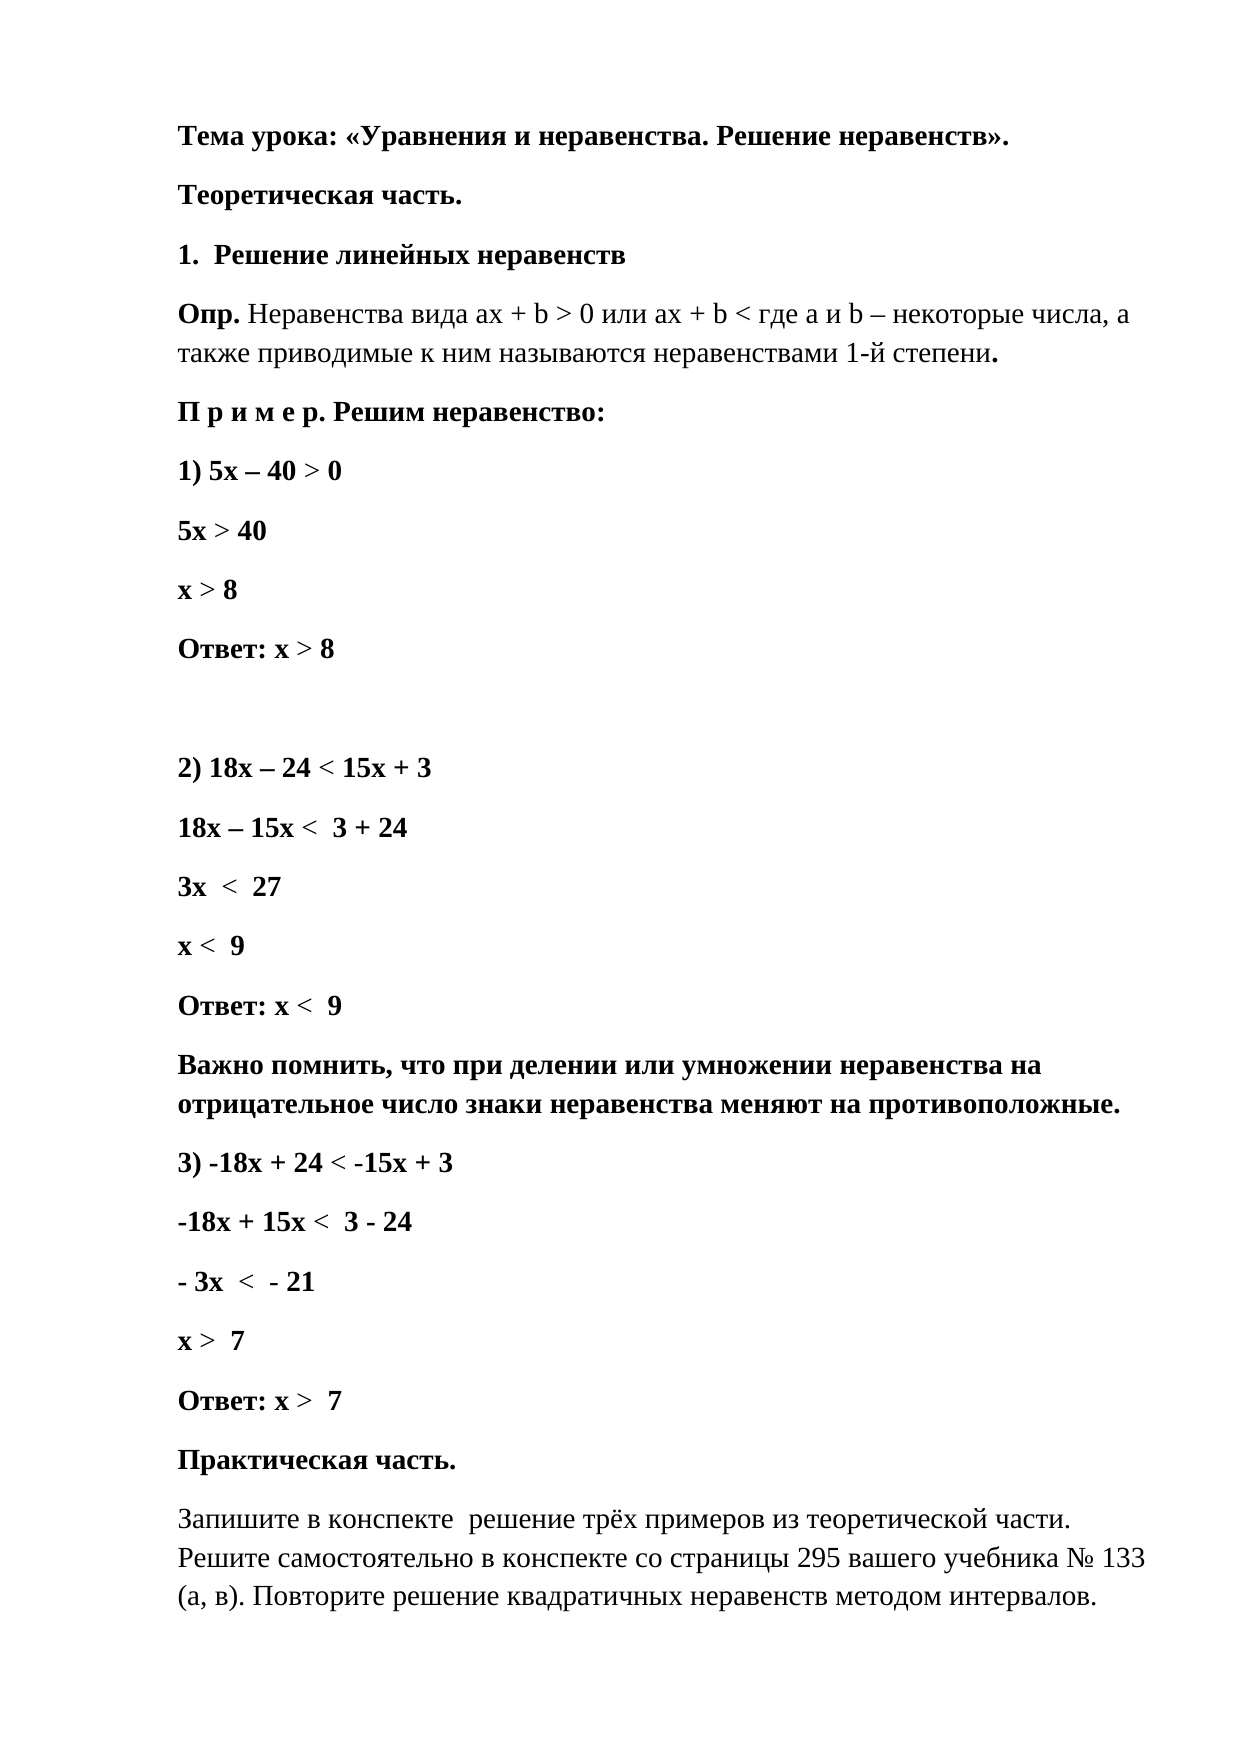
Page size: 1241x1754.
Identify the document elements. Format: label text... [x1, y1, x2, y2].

text 1) 5x – 40 > 0 [177, 453, 1152, 487]
text х > 7 [177, 1323, 1152, 1357]
text П р и м е р. Решим неравенство: [177, 394, 1152, 428]
text Тема урока: «Уравнения и неравенства. Решение неравенств». [177, 118, 1152, 152]
text 3) -18х + 24 < -15х + 3 [177, 1145, 1152, 1179]
text 2) 18х – 24 < 15х + 3 [177, 750, 1152, 784]
text Теоретическая часть. [177, 177, 1152, 211]
text -18х + 15х < 3 - 24 [177, 1204, 1152, 1238]
text Важно помнить, что при делении или умножении неравенства на отрицательное число знаки неравенства меняют на противоположные. [177, 1047, 1152, 1119]
text Опр. Неравенства вида ах + b > 0 или ах + b < где a и b – некоторые числа, а также приводимые к ним называются неравенствами 1-й степени. [177, 296, 1152, 368]
text 18х – 15х < 3 + 24 [177, 810, 1152, 843]
text Практическая часть. [177, 1442, 1152, 1476]
text Ответ: х > 8 [177, 632, 1152, 665]
text х > 8 [177, 572, 1152, 606]
text Ответ: х < 9 [177, 988, 1152, 1021]
text - 3х < - 21 [177, 1264, 1152, 1297]
text Ответ: х > 7 [177, 1383, 1152, 1416]
text 3х < 27 [177, 869, 1152, 903]
text 5х > 40 [177, 513, 1152, 546]
text 1. Решение линейных неравенств [177, 237, 1152, 270]
text х < 9 [177, 928, 1152, 962]
text Запишите в конспекте решение трёх примеров из теоретической части. Решите самостоятельно в конспекте со страницы 295 вашего учебника № 133 (а, в). Повторите решение квадратичных неравенств методом интервалов. [177, 1501, 1152, 1612]
